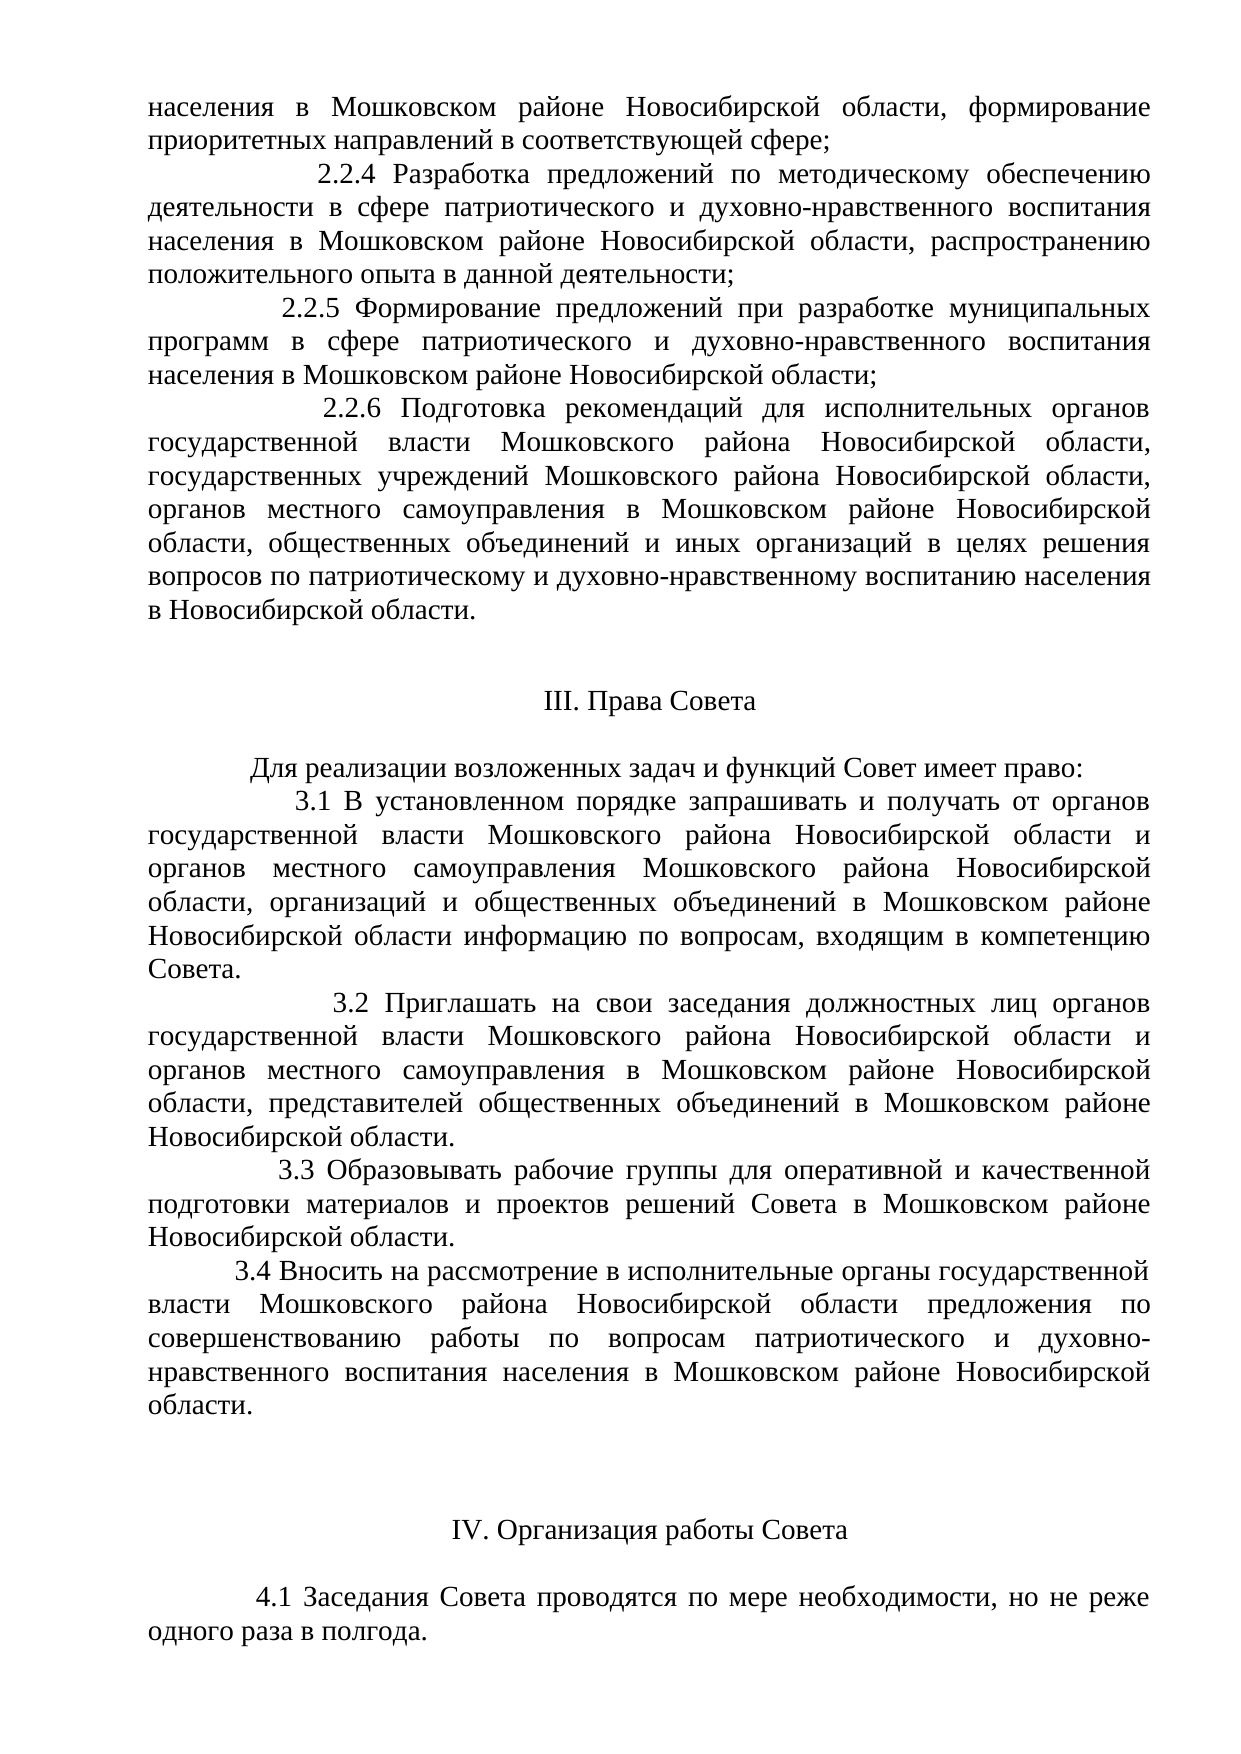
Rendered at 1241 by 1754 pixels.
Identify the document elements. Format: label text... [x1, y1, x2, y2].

text 2.2.4 Разработка предложений по методическому обеспечению деятельности в сфере патриотического и духовно-нравственного воспитания населения в Мошковском районе Новосибирской области, распространению положительного опыта в данной деятельности; [148, 156, 1152, 290]
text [148, 89, 1152, 156]
text 4.1 Заседания Совета проводятся по мере необходимости, но не реже одного раза в полгода. [148, 1579, 1152, 1646]
text 3.3 Образовывать рабочие группы для оперативной и качественной подготовки материалов и проектов решений Совета в Мошковском районе Новосибирской области. [148, 1152, 1152, 1253]
text 2.2.6 Подготовка рекомендаций для исполнительных органов государственной власти Мошковского района Новосибирской области, государственных учреждений Мошковского района Новосибирской области, органов местного самоуправления в Мошковском районе Новосибирской области, общественных объединений и иных организаций в целях решения вопросов по патриотическому и духовно-нравственному воспитанию населения в Новосибирской области. [148, 391, 1152, 625]
text IV. Организация работы Совета [148, 1512, 1152, 1546]
text Для реализации возложенных задач и функций Совет имеет право: [148, 750, 1152, 783]
text 2.2.5 Формирование предложений при разработке муниципальных программ в сфере патриотического и духовно-нравственного воспитания населения в Мошковском районе Новосибирской области; [148, 290, 1152, 391]
text 3.2 Приглашать на свои заседания должностных лиц органов государственной власти Мошковского района Новосибирской области и органов местного самоуправления в Мошковском районе Новосибирской области, представителей общественных объединений в Мошковском районе Новосибирской области. [148, 985, 1152, 1152]
text III. Права Совета [148, 683, 1152, 716]
text 3.4 Вносить на рассмотрение в исполнительные органы государственной власти Мошковского района Новосибирской области предложения по совершенствованию работы по вопросам патриотического и духовно-нравственного воспитания населения в Мошковском районе Новосибирской области. [148, 1253, 1152, 1421]
text 3.1 В установленном порядке запрашивать и получать от органов государственной власти Мошковского района Новосибирской области и органов местного самоуправления Мошковского района Новосибирской области, организаций и общественных объединений в Мошковском районе Новосибирской области информацию по вопросам, входящим в компетенцию Совета. [148, 783, 1152, 985]
